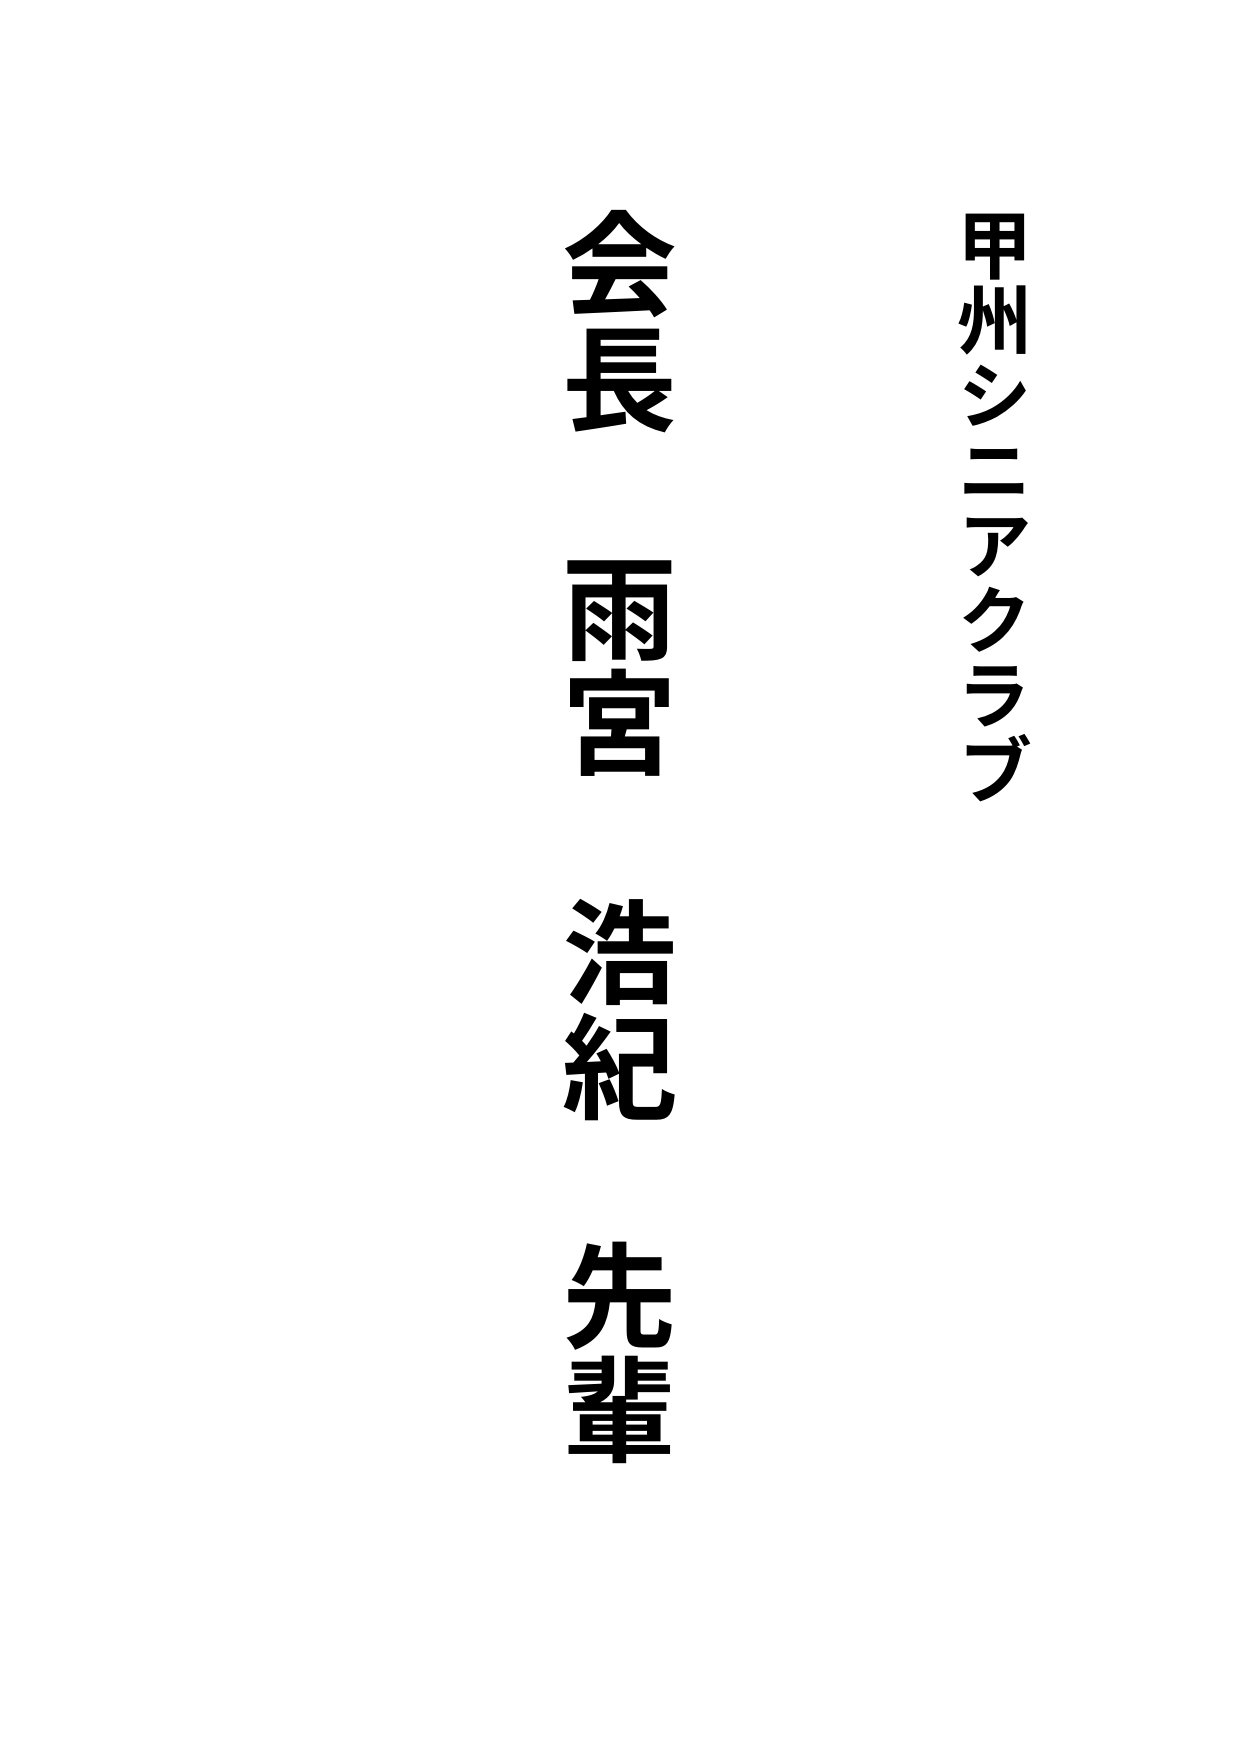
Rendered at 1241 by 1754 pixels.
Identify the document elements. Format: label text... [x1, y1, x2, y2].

text 会長 雨宮 浩紀 先輩 [526, 207, 714, 1577]
text 甲州シニアクラブ [939, 207, 1051, 1577]
